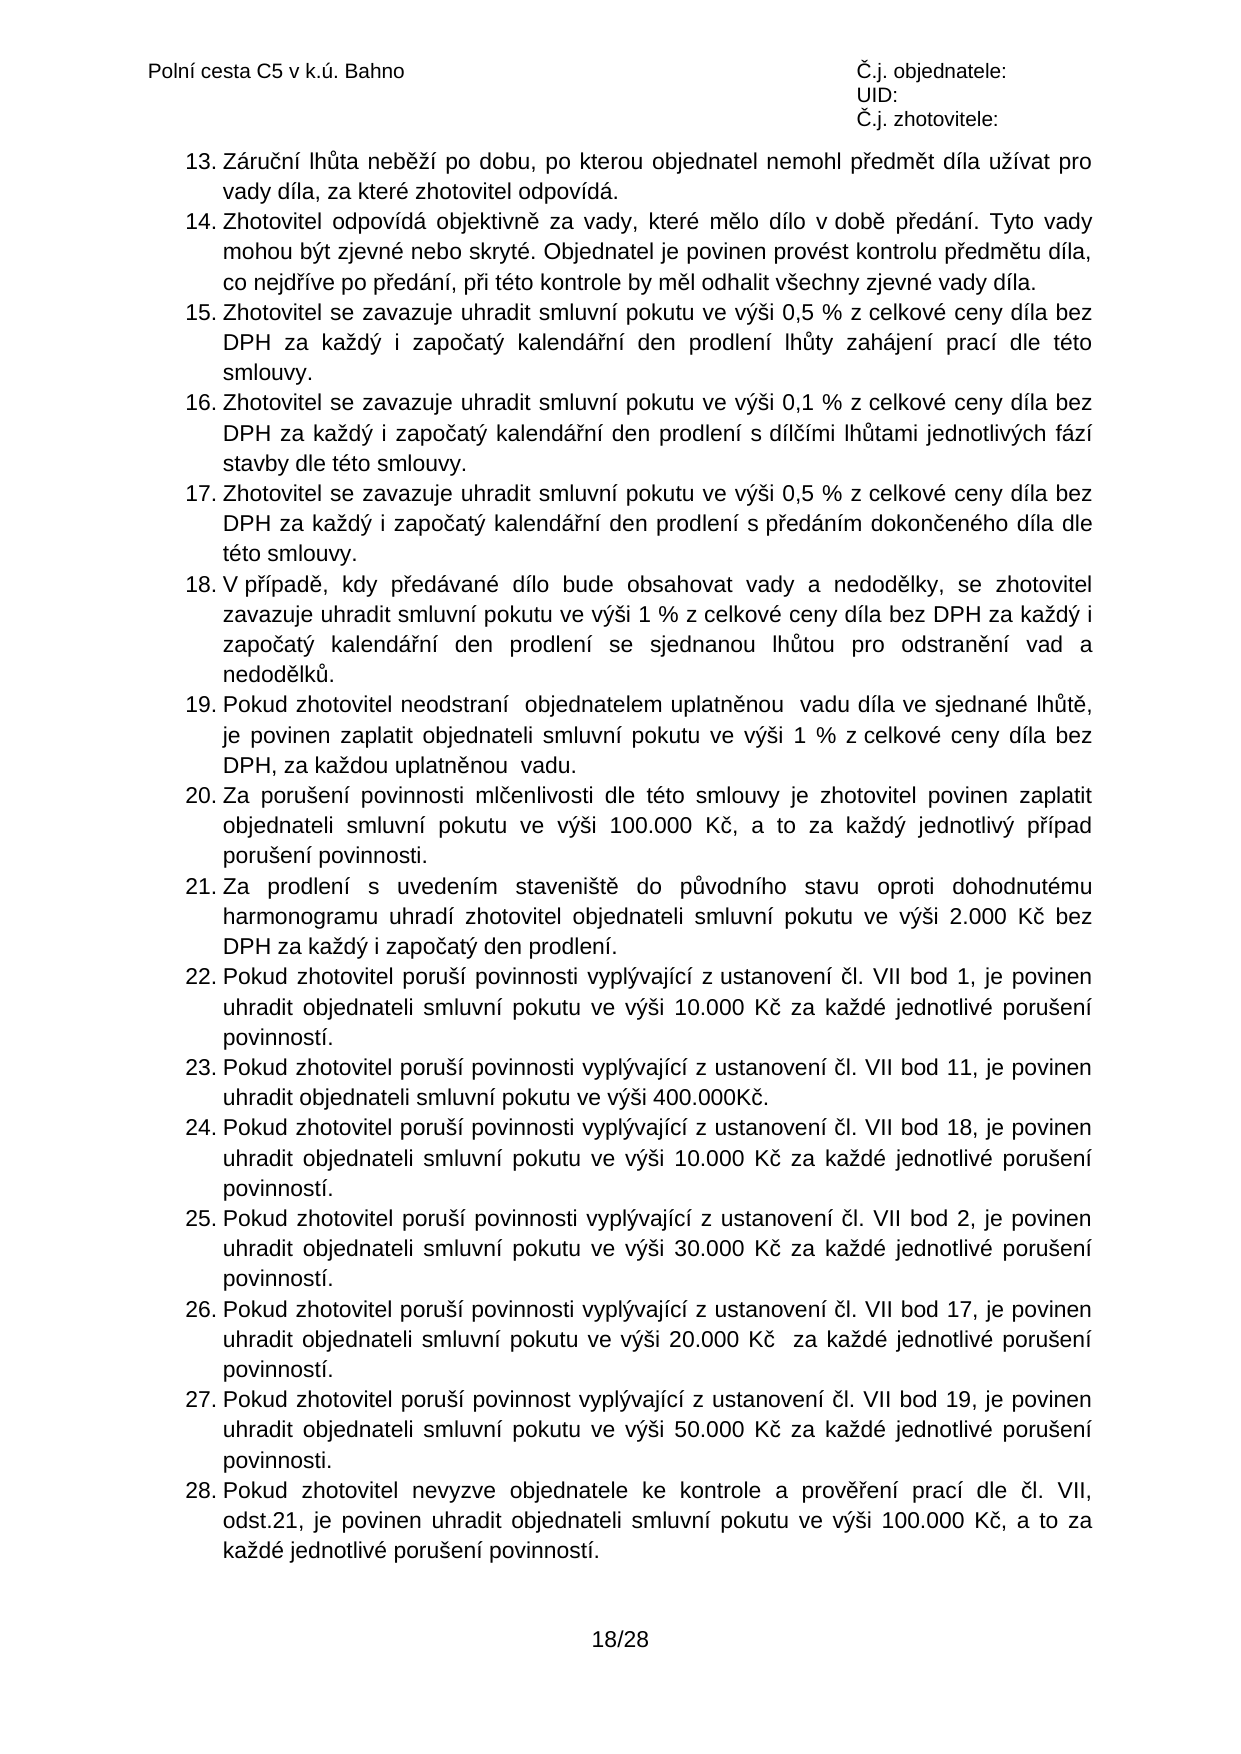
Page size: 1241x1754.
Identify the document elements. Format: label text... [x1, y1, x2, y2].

list Zhotovitel se zavazuje uhradit smluvní pokutu ve výši 0,5 % z celkové ceny díla bez DPH za každý i započatý kalendářní den prodlení s předáním dokončeného díla dle této smlouvy. [185, 480, 1093, 567]
list Zhotovitel se zavazuje uhradit smluvní pokutu ve výši 0,5 % z celkové ceny díla bez DPH za každý i započatý kalendářní den prodlení lhůty zahájení prací dle této smlouvy. [185, 299, 1093, 385]
list Pokud zhotovitel neodstraní objednatelem uplatněnou vadu díla ve sjednané lhůtě, je povinen zaplatit objednateli smluvní pokutu ve výši 1 % z celkové ceny díla bez DPH, za každou uplatněnou vadu. [185, 691, 1093, 778]
list Pokud zhotovitel poruší povinnost vyplývající z ustanovení čl. VII bod 19, je povinen uhradit objednateli smluvní pokutu ve výši 50.000 Kč za každé jednotlivé porušení povinnosti. [185, 1386, 1093, 1473]
list Pokud zhotovitel poruší povinnosti vyplývající z ustanovení čl. VII bod 17, je povinen uhradit objednateli smluvní pokutu ve výši 20.000 Kč za každé jednotlivé porušení povinností. [185, 1296, 1093, 1382]
list V případě, kdy předávané dílo bude obsahovat vady a nedodělky, se zhotovitel zavazuje uhradit smluvní pokutu ve výši 1 % z celkové ceny díla bez DPH za každý i započatý kalendářní den prodlení se sjednanou lhůtou pro odstranění vad a nedodělků. [185, 571, 1093, 687]
list Zhotovitel se zavazuje uhradit smluvní pokutu ve výši 0,1 % z celkové ceny díla bez DPH za každý i započatý kalendářní den prodlení s dílčími lhůtami jednotlivých fází stavby dle této smlouvy. [185, 389, 1093, 476]
list Pokud zhotovitel nevyzve objednatele ke kontrole a prověření prací dle čl. VII, odst.21, je povinen uhradit objednateli smluvní pokutu ve výši 100.000 Kč, a to za každé jednotlivé porušení povinností. [185, 1477, 1093, 1563]
list Pokud zhotovitel poruší povinnosti vyplývající z ustanovení čl. VII bod 1, je povinen uhradit objednateli smluvní pokutu ve výši 10.000 Kč za každé jednotlivé porušení povinností. [185, 963, 1093, 1050]
list Pokud zhotovitel poruší povinnosti vyplývající z ustanovení čl. VII bod 18, je povinen uhradit objednateli smluvní pokutu ve výši 10.000 Kč za každé jednotlivé porušení povinností. [185, 1114, 1093, 1201]
list Záruční lhůta neběží po dobu, po kterou objednatel nemohl předmět díla užívat pro vady díla, za které zhotovitel odpovídá. [185, 148, 1093, 204]
list Za prodlení s uvedením staveniště do původního stavu oproti dohodnutému harmonogramu uhradí zhotovitel objednateli smluvní pokutu ve výši 2.000 Kč bez DPH za každý i započatý den prodlení. [185, 873, 1093, 959]
list Zhotovitel odpovídá objektivně za vady, které mělo dílo v době předání. Tyto vady mohou být zjevné nebo skryté. Objednatel je povinen provést kontrolu předmětu díla, co nejdříve po předání, při této kontrole by měl odhalit všechny zjevné vady díla. [185, 208, 1093, 295]
list Pokud zhotovitel poruší povinnosti vyplývající z ustanovení čl. VII bod 2, je povinen uhradit objednateli smluvní pokutu ve výši 30.000 Kč za každé jednotlivé porušení povinností. [185, 1205, 1093, 1292]
list Pokud zhotovitel poruší povinnosti vyplývající z ustanovení čl. VII bod 11, je povinen uhradit objednateli smluvní pokutu ve výši 400.000Kč. [185, 1054, 1093, 1110]
list Za porušení povinnosti mlčenlivosti dle této smlouvy je zhotovitel povinen zaplatit objednateli smluvní pokutu ve výši 100.000 Kč, a to za každý jednotlivý případ porušení povinnosti. [185, 782, 1093, 869]
